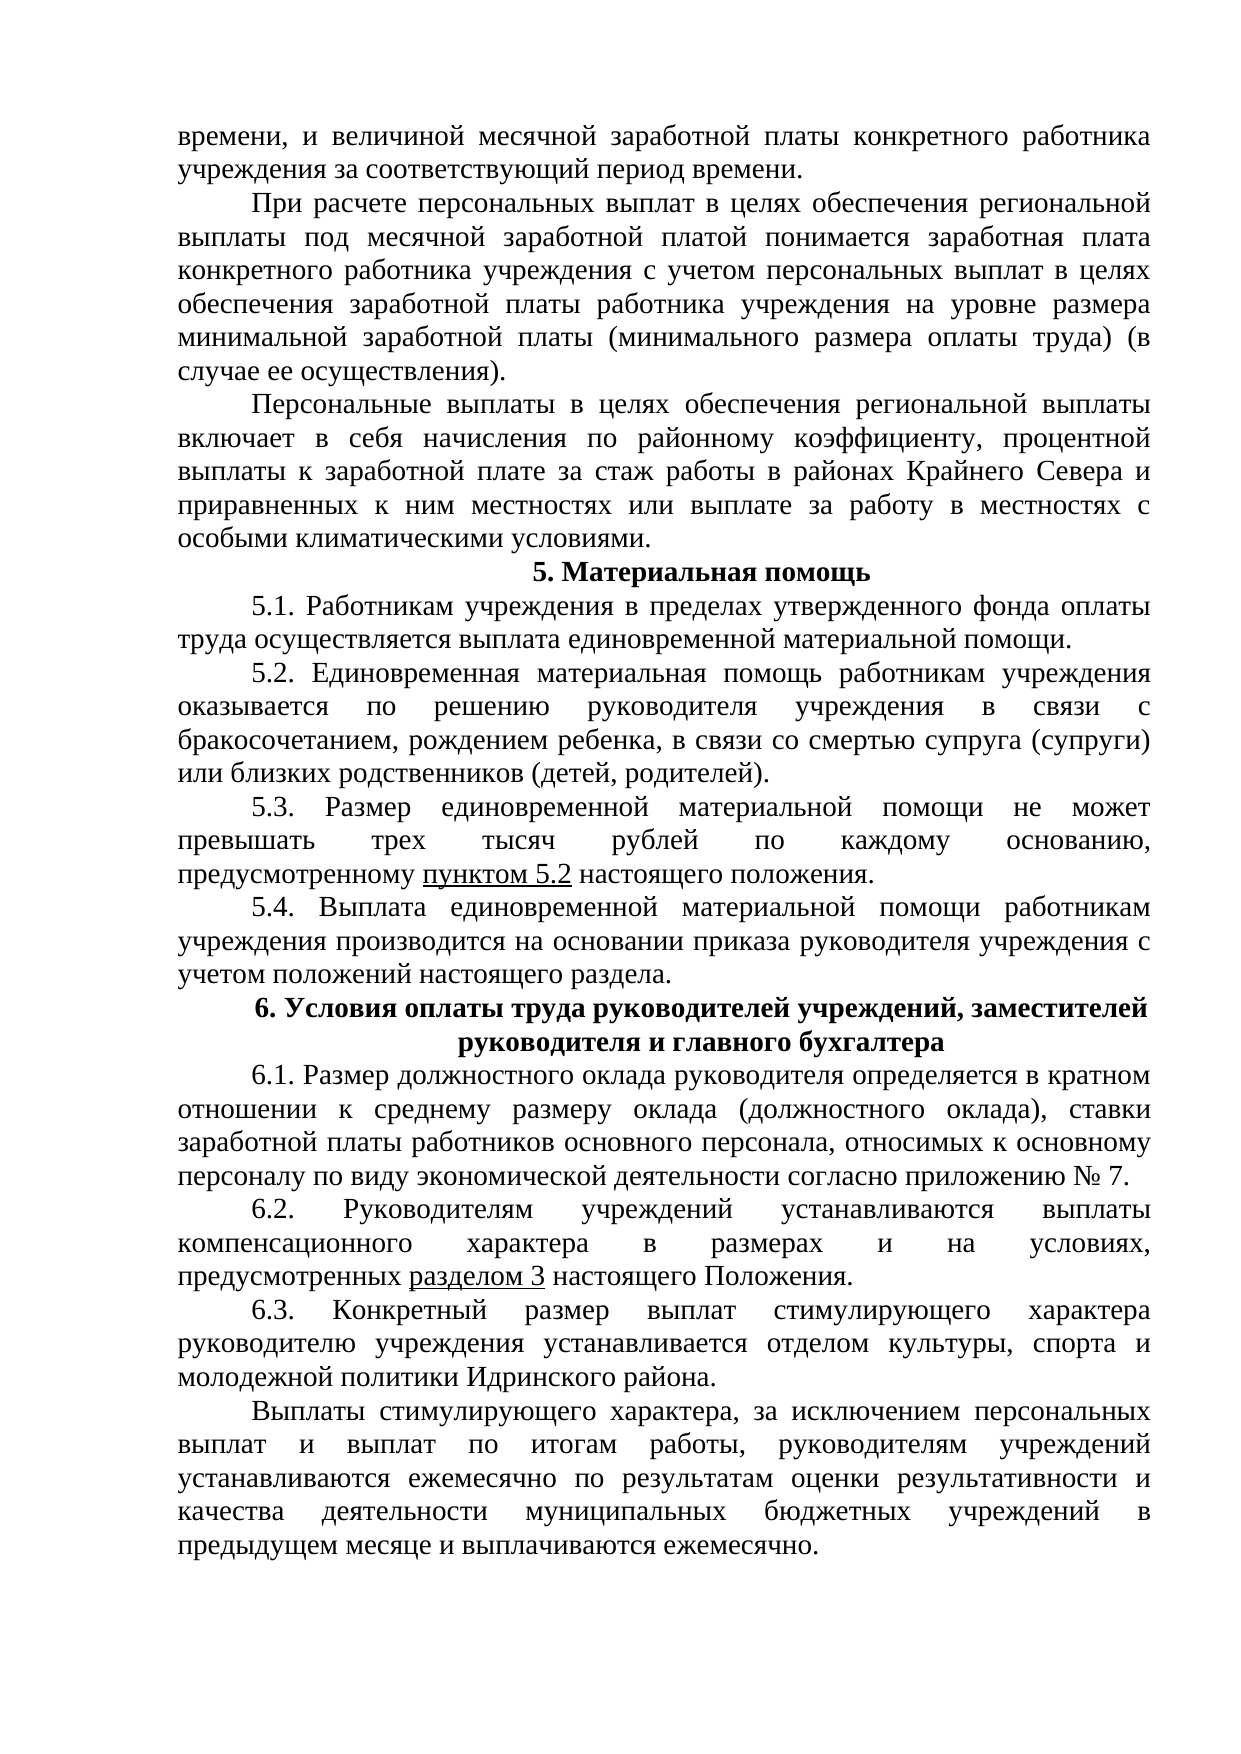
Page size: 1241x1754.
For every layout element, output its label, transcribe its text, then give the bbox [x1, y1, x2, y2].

text Выплаты стимулирующего характера, за исключением персональных выплат и выплат по итогам работы, руководителям учреждений устанавливаются ежемесячно по результатам оценки результативности и качества деятельности муниципальных бюджетных учреждений в предыдущем месяце и выплачиваются ежемесячно. [177, 1393, 1152, 1560]
text При расчете персональных выплат в целях обеспечения региональной выплаты под месячной заработной платой понимается заработная плата конкретного работника учреждения с учетом персональных выплат в целях обеспечения заработной платы работника учреждения на уровне размера минимальной заработной платы (минимального размера оплаты труда) (в случае ее осуществления). [177, 185, 1152, 386]
text 5. Материальная помощь [177, 554, 1152, 588]
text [177, 118, 1152, 185]
text 6.2. Руководителям учреждений устанавливаются выплаты компенсационного характера в размерах и на условиях, предусмотренных разделом 3 настоящего Положения. [177, 1191, 1152, 1292]
text 6. Условия оплаты труда руководителей учреждений, заместителей [177, 990, 1152, 1024]
text 5.4. Выплата единовременной материальной помощи работникам учреждения производится на основании приказа руководителя учреждения с учетом положений настоящего раздела. [177, 889, 1152, 990]
text руководителя и главного бухгалтера [177, 1024, 1152, 1057]
text 6.3. Конкретный размер выплат стимулирующего характера руководителю учреждения устанавливается отделом культуры, спорта и молодежной политики Идринского района. [177, 1292, 1152, 1393]
text 6.1. Размер должностного оклада руководителя определяется в кратном отношении к среднему размеру оклада (должностного оклада), ставки заработной платы работников основного персонала, относимых к основному персоналу по виду экономической деятельности согласно приложению № 7. [177, 1057, 1152, 1191]
text Персональные выплаты в целях обеспечения региональной выплаты включает в себя начисления по районному коэффициенту, процентной выплаты к заработной плате за стаж работы в районах Крайнего Севера и приравненных к ним местностях или выплате за работу в местностях с особыми климатическими условиями. [177, 386, 1152, 554]
text 5.3. Размер единовременной материальной помощи не может превышать трех тысяч рублей по каждому основанию, предусмотренному пунктом 5.2 настоящего положения. [177, 789, 1152, 889]
text 5.1. Работникам учреждения в пределах утвержденного фонда оплаты труда осуществляется выплата единовременной материальной помощи. [177, 588, 1152, 655]
text 5.2. Единовременная материальная помощь работникам учреждения оказывается по решению руководителя учреждения в связи с бракосочетанием, рождением ребенка, в связи со смертью супруга (супруги) или близких родственников (детей, родителей). [177, 655, 1152, 789]
